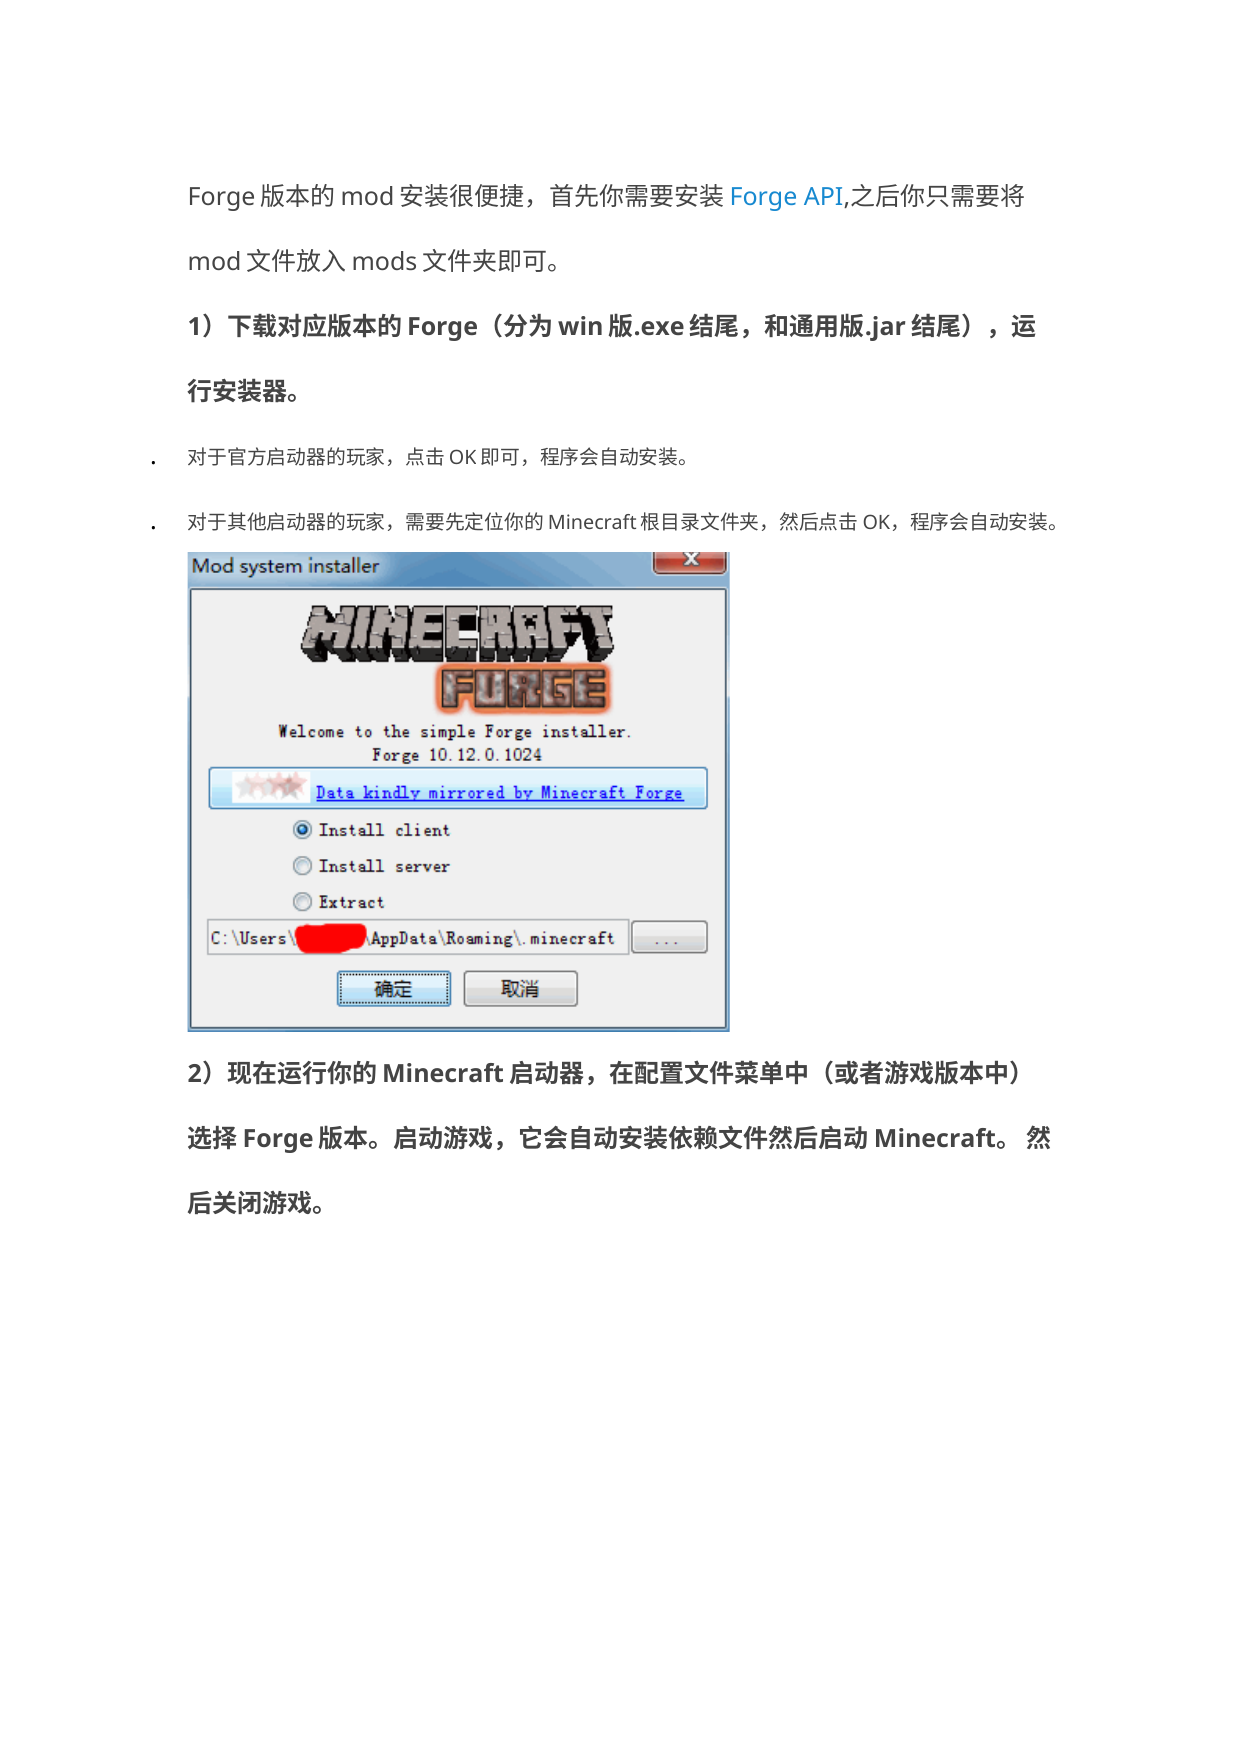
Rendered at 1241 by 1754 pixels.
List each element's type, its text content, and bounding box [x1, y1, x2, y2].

list 对于其他启动器的玩家，需要先定位你的Minecraft根目录文件夹，然后点击OK，程序会自动安装。 [150, 487, 1053, 552]
list 对于官方启动器的玩家，点击OK即可，程序会自动安装。 [150, 422, 1053, 487]
subtitle 1）下载对应版本的Forge（分为win版.exe结尾，和通用版.jar结尾），运行安装器。 [187, 292, 1053, 422]
text Forge版本的mod安装很便捷，首先你需要安装Forge API,之后你只需要将mod文件放入mods文件夹即可。 [187, 162, 1053, 292]
picture [187, 552, 730, 1032]
subtitle 2）现在运行你的Minecraft启动器，在配置文件菜单中（或者游戏版本中）选择Forge版本。启动游戏，它会自动安装依赖文件然后启动Minecraft。 然后关闭游戏。 [187, 1039, 1053, 1234]
